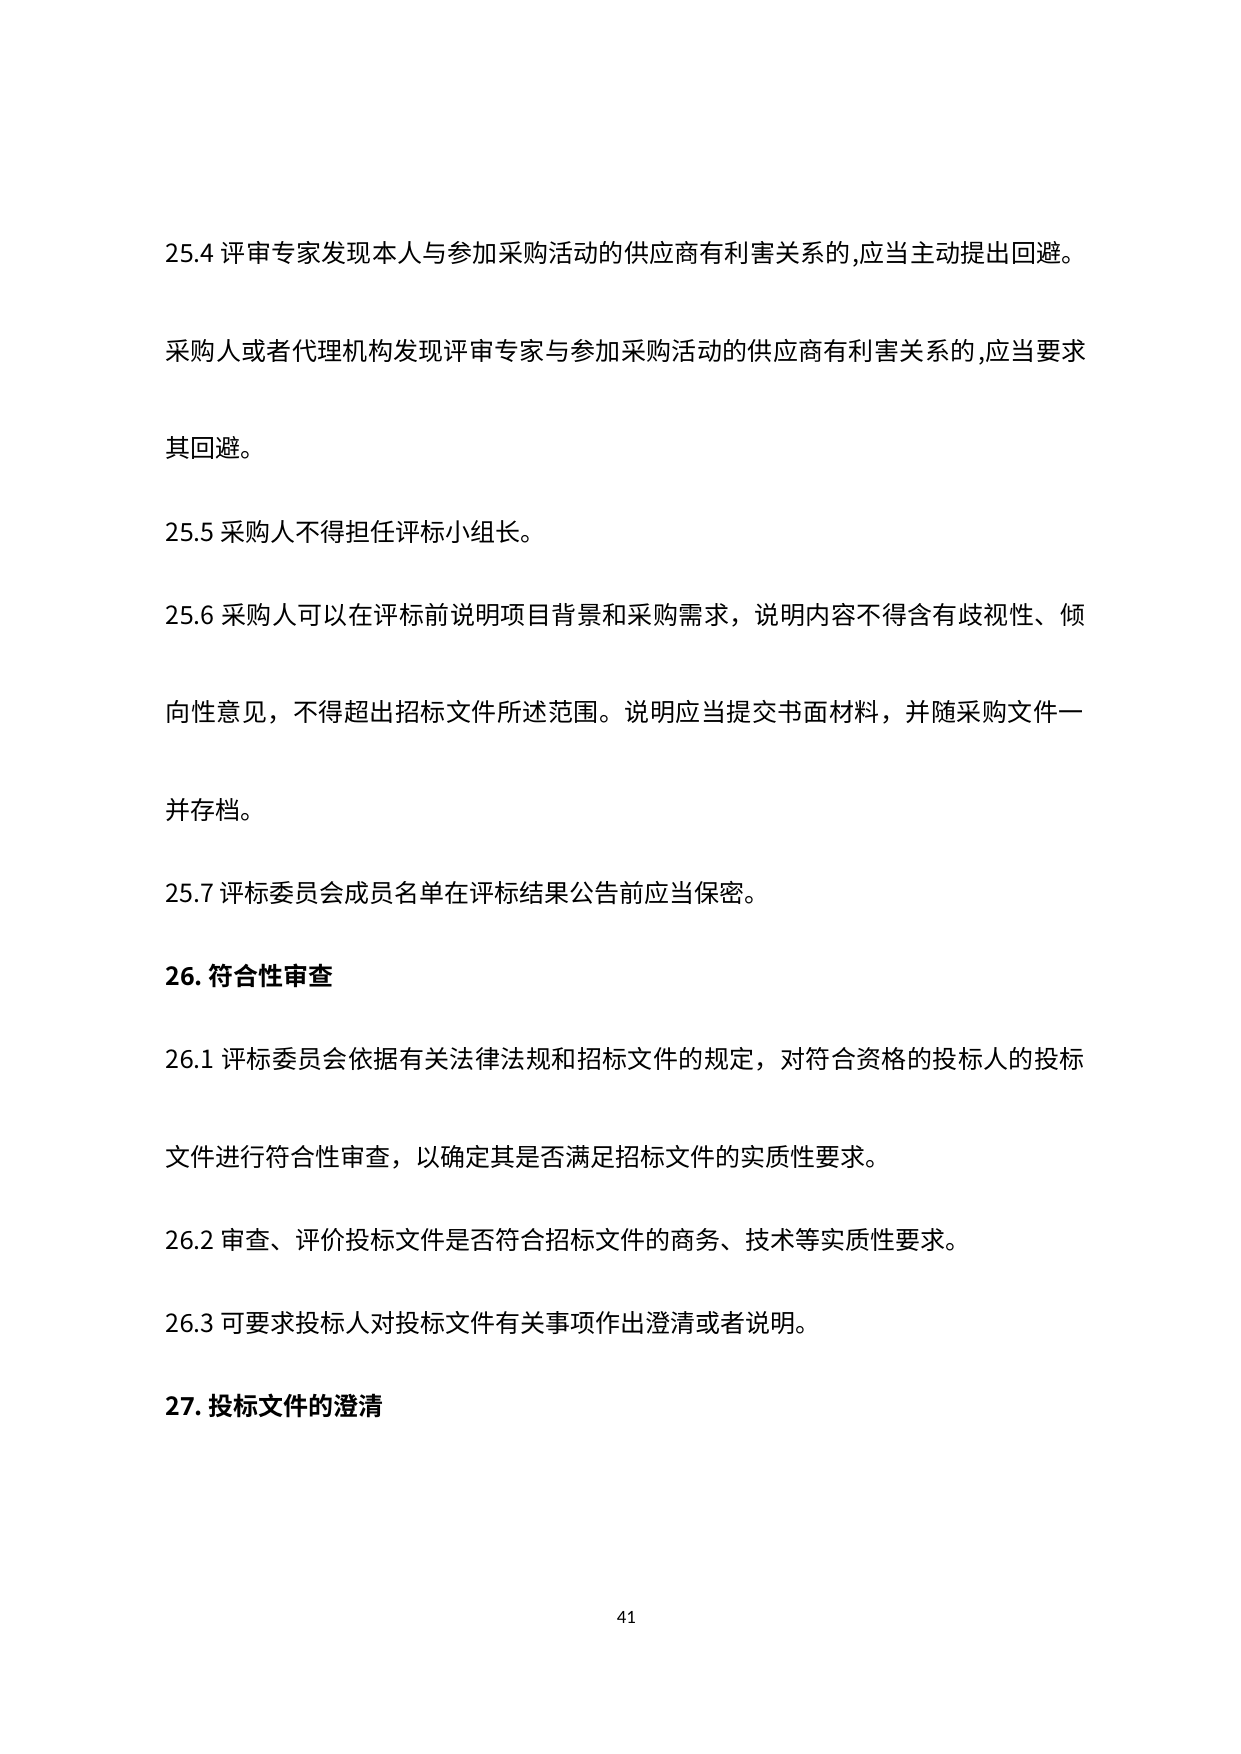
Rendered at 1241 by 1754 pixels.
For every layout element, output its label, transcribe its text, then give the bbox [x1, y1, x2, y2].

text 26. 符合性审查 [165, 942, 1087, 1007]
text 27. 投标文件的澄清 [165, 1372, 1087, 1437]
text 26.2 审查、评价投标文件是否符合招标文件的商务、技术等实质性要求。 [165, 1206, 1087, 1271]
text 25.5 采购人不得担任评标小组长。 [165, 498, 1087, 563]
text 25.6 采购人可以在评标前说明项目背景和采购需求，说明内容不得含有歧视性、倾向性意见，不得超出招标文件所述范围。说明应当提交书面材料，并随采购文件一并存档。 [165, 581, 1087, 841]
text 26.1 评标委员会依据有关法律法规和招标文件的规定，对符合资格的投标人的投标文件进行符合性审查，以确定其是否满足招标文件的实质性要求。 [165, 1025, 1087, 1188]
text 25.4 评审专家发现本人与参加采购活动的供应商有利害关系的,应当主动提出回避。采购人或者代理机构发现评审专家与参加采购活动的供应商有利害关系的,应当要求其回避。 [165, 219, 1087, 479]
text 26.3 可要求投标人对投标文件有关事项作出澄清或者说明。 [165, 1289, 1087, 1354]
text 25.7 评标委员会成员名单在评标结果公告前应当保密。 [165, 859, 1087, 924]
